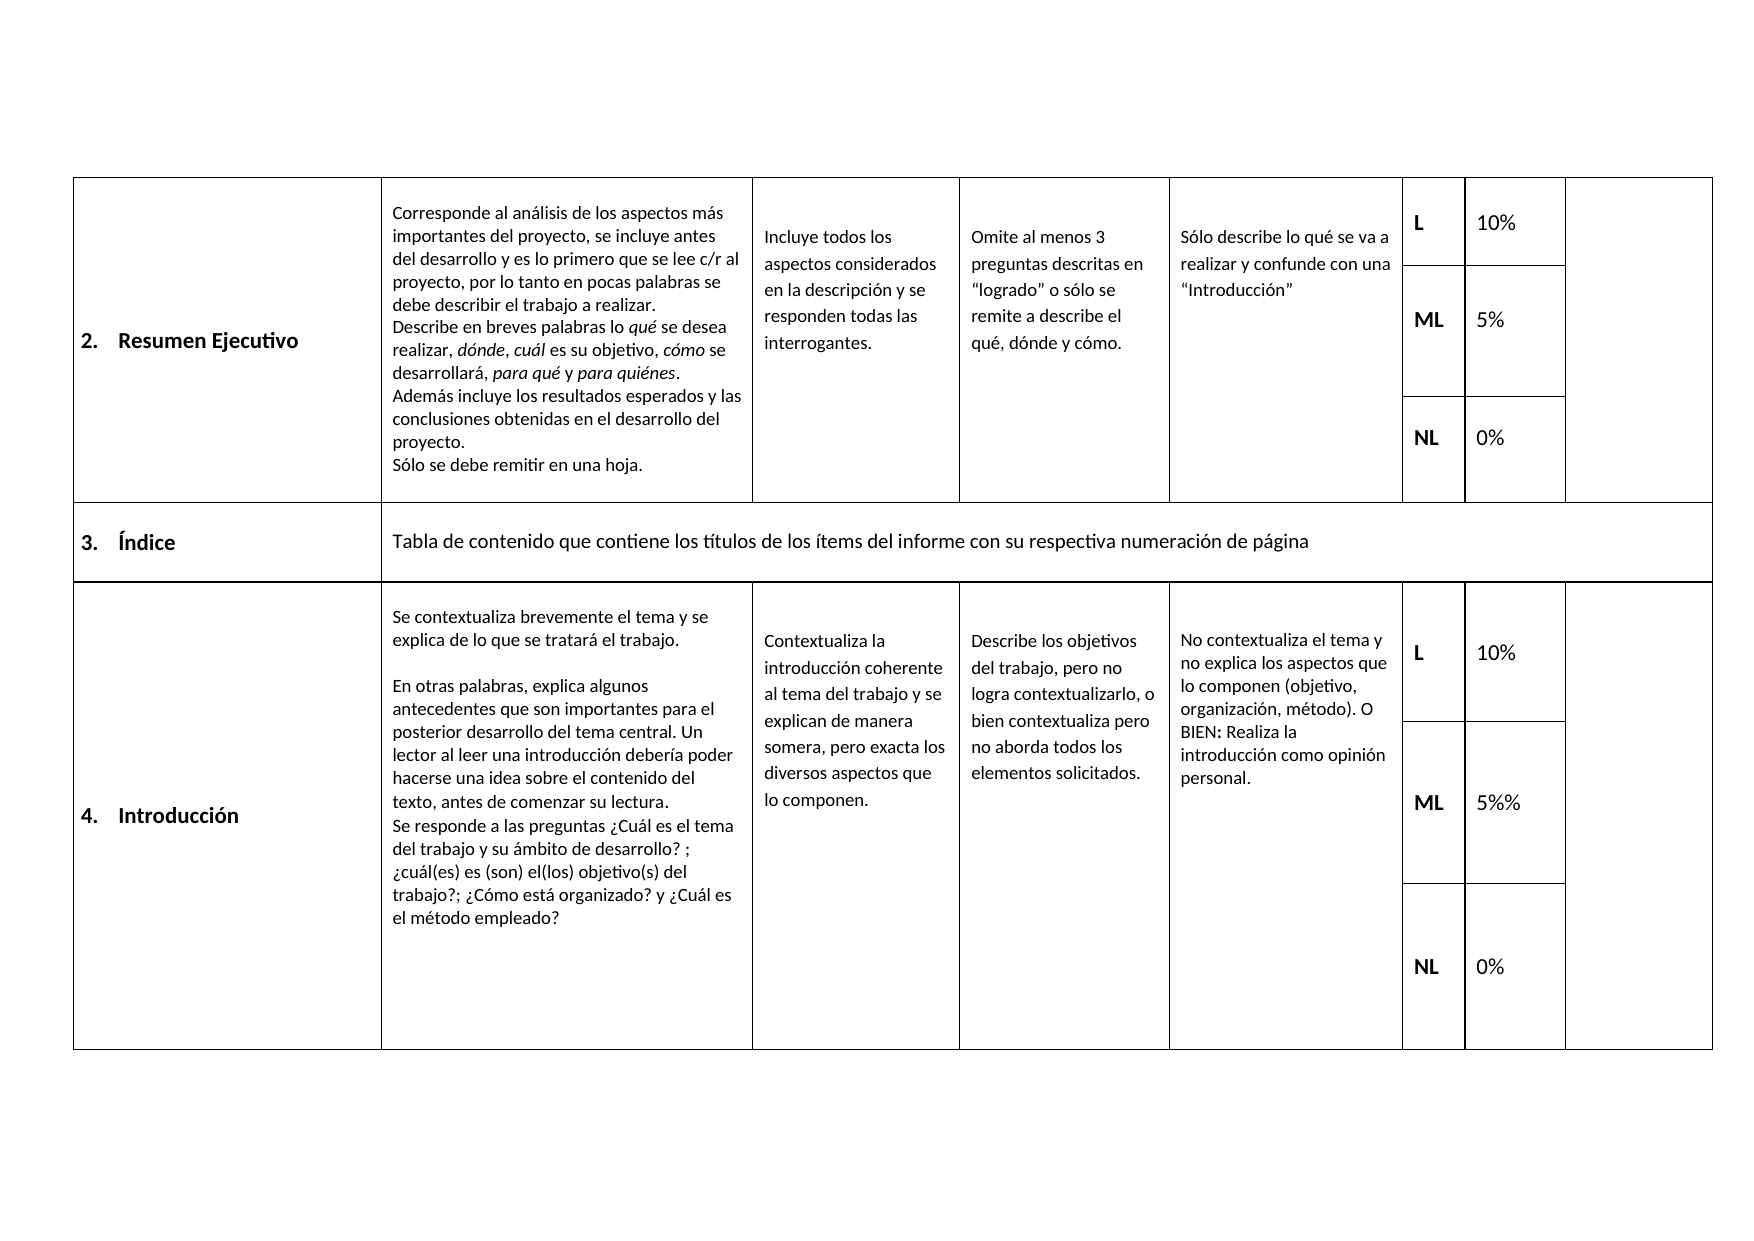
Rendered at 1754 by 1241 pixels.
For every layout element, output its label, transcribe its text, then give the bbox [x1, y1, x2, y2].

table_cell 10% [1466, 178, 1565, 265]
table_cell ML [1403, 266, 1464, 396]
table_cell Introducción [74, 583, 381, 1048]
table_cell 0% [1466, 397, 1565, 502]
table_cell 5% [1466, 266, 1565, 396]
table_cell L [1403, 583, 1464, 721]
table_cell ML [1403, 722, 1464, 883]
table_cell L [1403, 178, 1464, 265]
table_cell 10% [1466, 583, 1565, 721]
table_cell NL [1403, 397, 1464, 502]
table_cell 5%% [1466, 722, 1565, 883]
table_cell Sólo describe lo qué se va a realizar y confunde con una “Introducción” [1170, 178, 1402, 502]
table_cell Incluye todos los aspectos considerados en la descripción y se responden todas las interrogantes. [753, 178, 959, 502]
table_cell Resumen Ejecutivo [74, 178, 381, 502]
table_cell Corresponde al análisis de los aspectos más importantes del proyecto, se incluye antes del desarrollo y es lo primero que se lee c/r al proyecto, por lo tanto en pocas palabras se debe describir el trabajo a realizar. Describe en breves palabras lo qué se desea realizar, dónde, cuál es su objetivo, cómo se desarrollará, para qué y para quiénes. Además incluye los resultados esperados y las conclusiones obtenidas en el desarrollo del proyecto. Sólo se debe remitir en una hoja. [382, 178, 752, 502]
table_cell Omite al menos 3 preguntas descritas en “logrado” o sólo se remite a describe el qué, dónde y cómo. [960, 178, 1169, 502]
table_cell [1566, 178, 1712, 502]
table_cell Tabla de contenido que contiene los títulos de los ítems del informe con su respectiva numeración de página [382, 503, 1712, 581]
table_cell Describe los objetivos del trabajo, pero no logra contextualizarlo, o bien contextualiza pero no aborda todos los elementos solicitados. [960, 583, 1169, 1048]
table_cell NL [1403, 884, 1464, 1048]
table_cell Se contextualiza brevemente el tema y se explica de lo que se tratará el trabajo. En otras palabras, explica algunos antecedentes que son importantes para el posterior desarrollo del tema central. Un lector al leer una introducción debería poder hacerse una idea sobre el contenido del texto, antes de comenzar su lectura. Se responde a las preguntas ¿Cuál es el tema del trabajo y su ámbito de desarrollo? ; ¿cuál(es) es (son) el(los) objetivo(s) del trabajo?; ¿Cómo está organizado? y ¿Cuál es el método empleado? [382, 583, 752, 1048]
table_cell Contextualiza la introducción coherente al tema del trabajo y se explican de manera somera, pero exacta los diversos aspectos que lo componen. [753, 583, 959, 1048]
table_cell No contextualiza el tema y no explica los aspectos que lo componen (objetivo, organización, método). O BIEN: Realiza la introducción como opinión personal. [1170, 583, 1402, 1048]
table_cell [1566, 583, 1712, 1048]
table_cell Índice [74, 503, 381, 581]
table_cell 0% [1466, 884, 1565, 1048]
